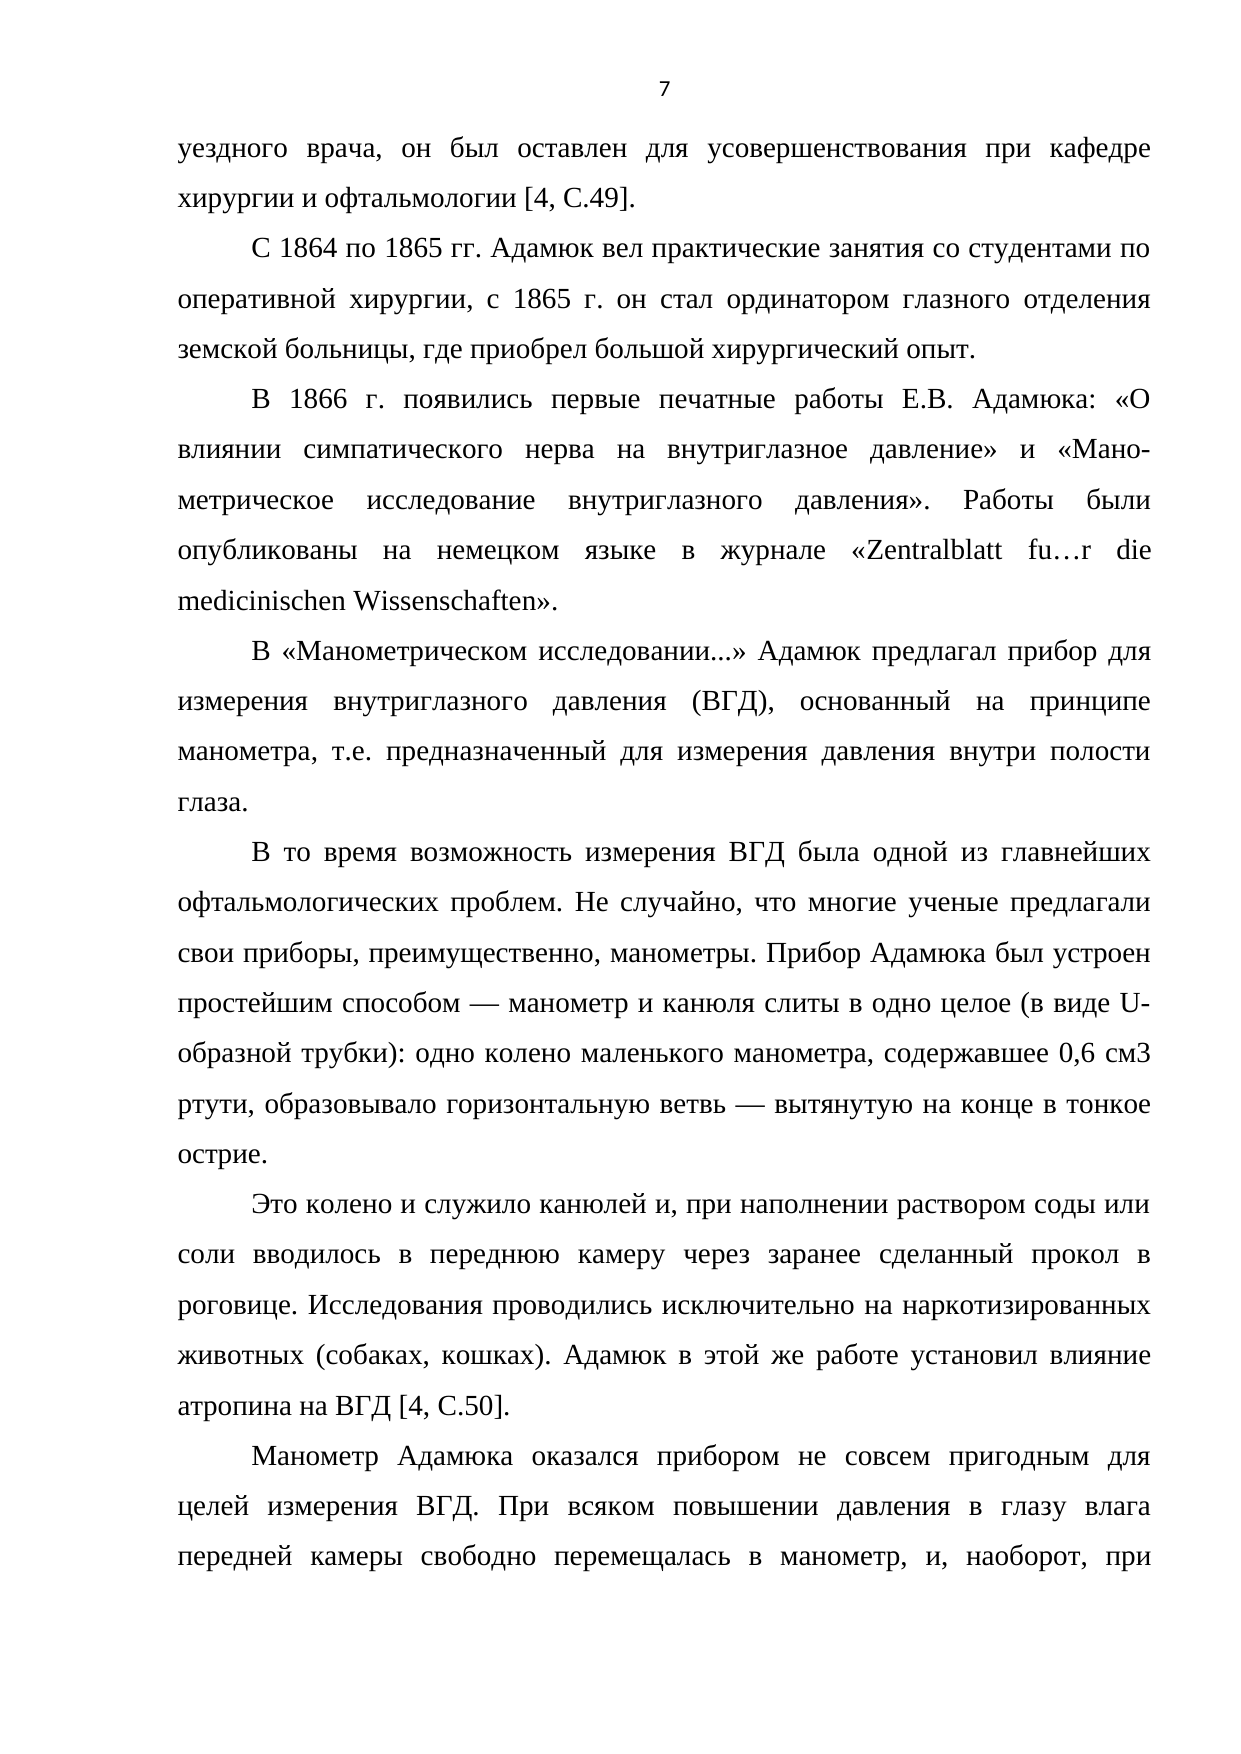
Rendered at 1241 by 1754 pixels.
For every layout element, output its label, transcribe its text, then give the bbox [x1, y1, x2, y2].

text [177, 130, 1152, 214]
text В то время возможность измерения ВГД была одной из главнейших офтальмологических проблем. Не случайно, что многие ученые предлагали свои приборы, преимущественно, манометры. Прибор Адамюка был устроен простейшим способом — манометр и канюля слиты в одно целое (в виде U-образной трубки): одно колено маленького манометра, содержавшее 0,6 см3 ртути, образовывало горизонтальную ветвь — вытянутую на конце в тонкое острие. [177, 834, 1152, 1169]
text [177, 1438, 1152, 1572]
text Это колено и служило канюлей и, при наполнении раствором соды или соли вводилось в переднюю камеру через заранее сделанный прокол в роговице. Исследования проводились исключительно на наркотизированных животных (собаках, кошках). Адамюк в этой же работе установил влияние атропина на ВГД [4, C.50]. [177, 1186, 1152, 1421]
text В 1866 г. появились первые печатные работы Е.В. Адамюка: «О влиянии симпатического нерва на внутриглазное давление» и «Мано-метрическое исследование внутриглазного давления». Работы были опубликованы на немецком языке в журнале «Zentralblatt fu…r die medicinischen Wissenschaften». [177, 381, 1152, 616]
text С 1864 по 1865 гг. Адамюк вел практические занятия со студентами по оперативной хирургии, с 1865 г. он стал ординатором глазного отделения земской больницы, где приобрел большой хирургический опыт. [177, 230, 1152, 364]
text В «Манометрическом исследовании...» Адамюк предлагал прибор для измерения внутриглазного давления (ВГД), основанный на принципе манометра, т.е. предназначенный для измерения давления внутри полости глаза. [177, 633, 1152, 817]
